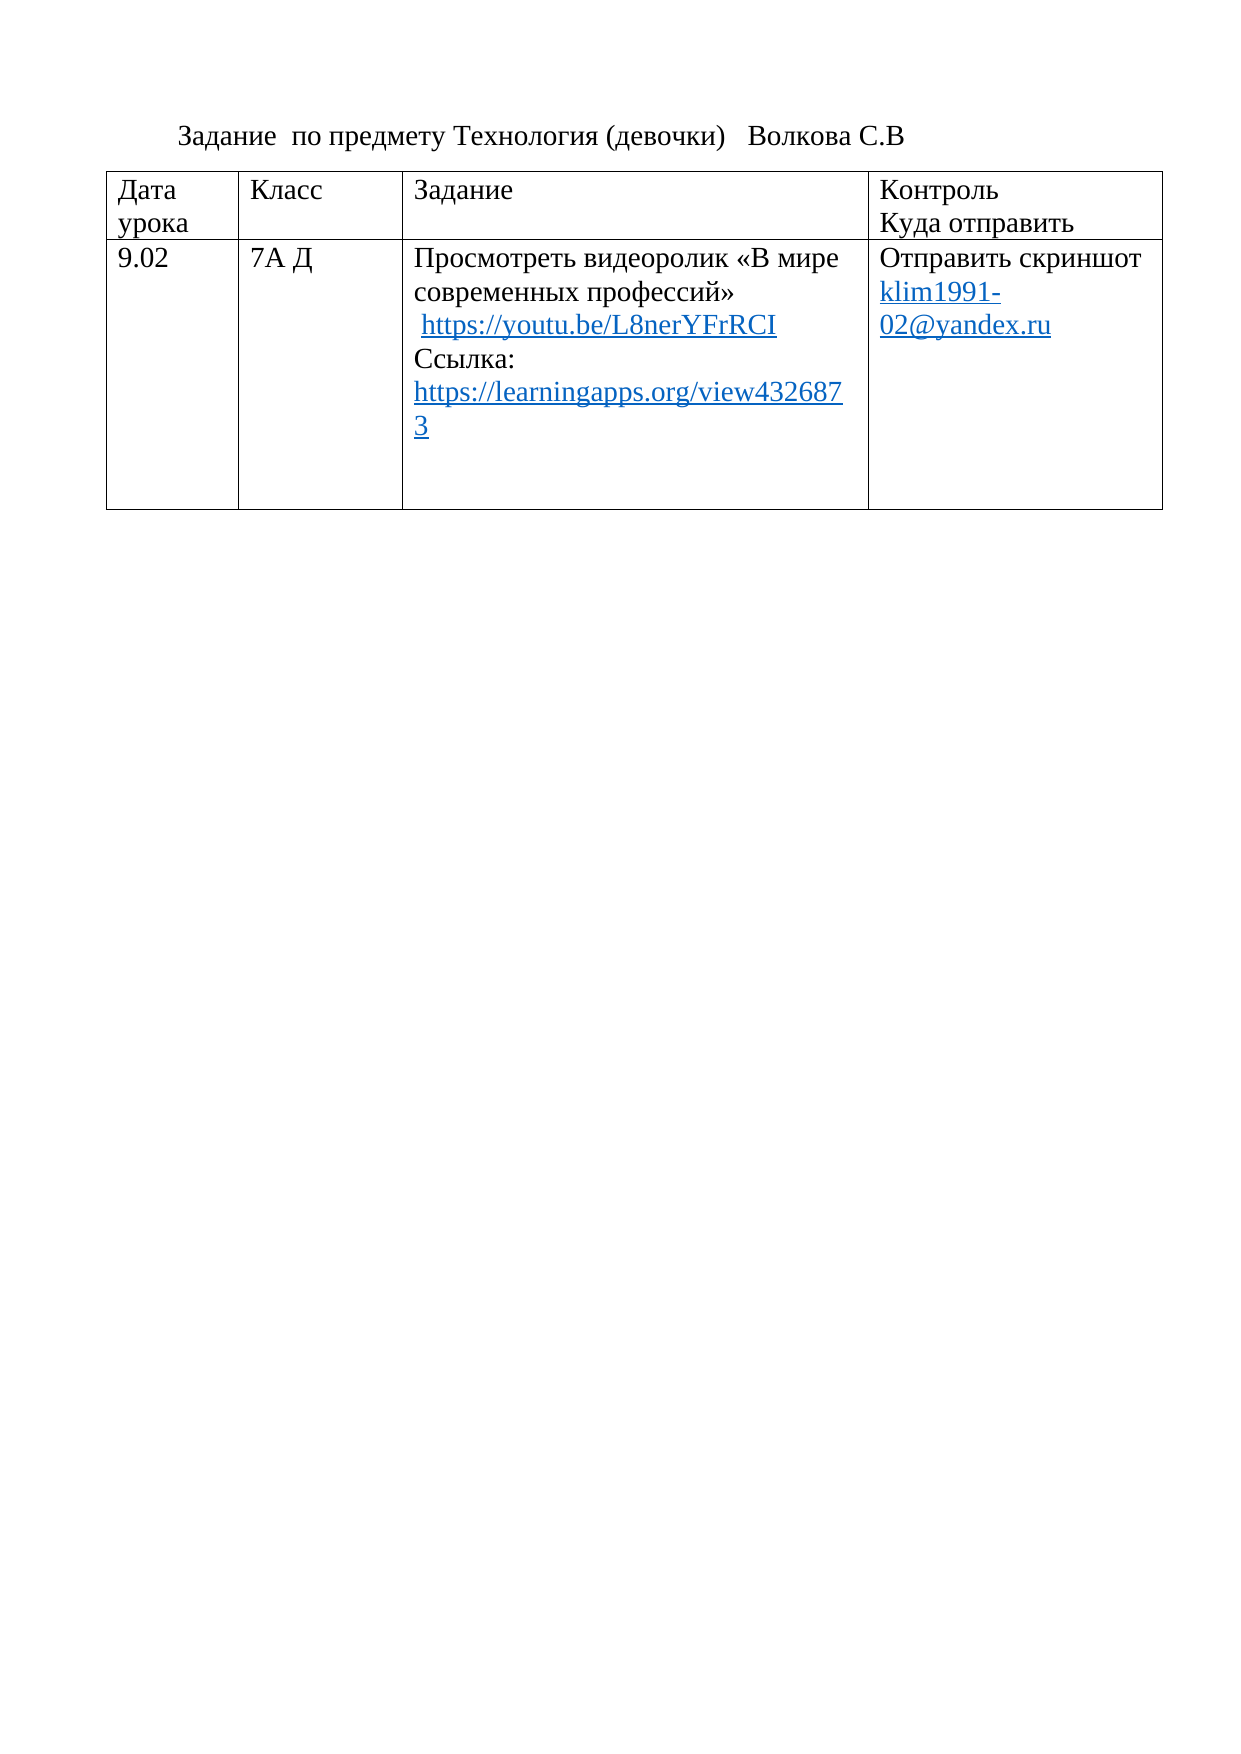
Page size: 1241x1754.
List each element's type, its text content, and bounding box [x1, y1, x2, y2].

table_cell Просмотреть видеоролик «В мире современных профессий» https://youtu.be/L8nerYFrRCI Ссылка: https://learningapps.org/view4326873 [403, 240, 868, 508]
table_header Задание [403, 172, 868, 239]
table_header Класс [239, 172, 402, 239]
table_cell 7А Д [239, 240, 402, 508]
table_header Дата урока [107, 172, 238, 239]
text Задание по предмету Технология (девочки) Волкова С.В [177, 118, 1152, 152]
table_cell 9.02 [107, 240, 238, 508]
table_header Контроль Куда отправить [869, 172, 1162, 239]
table_cell Отправить скриншот klim1991-02@yandex.ru [869, 240, 1162, 508]
